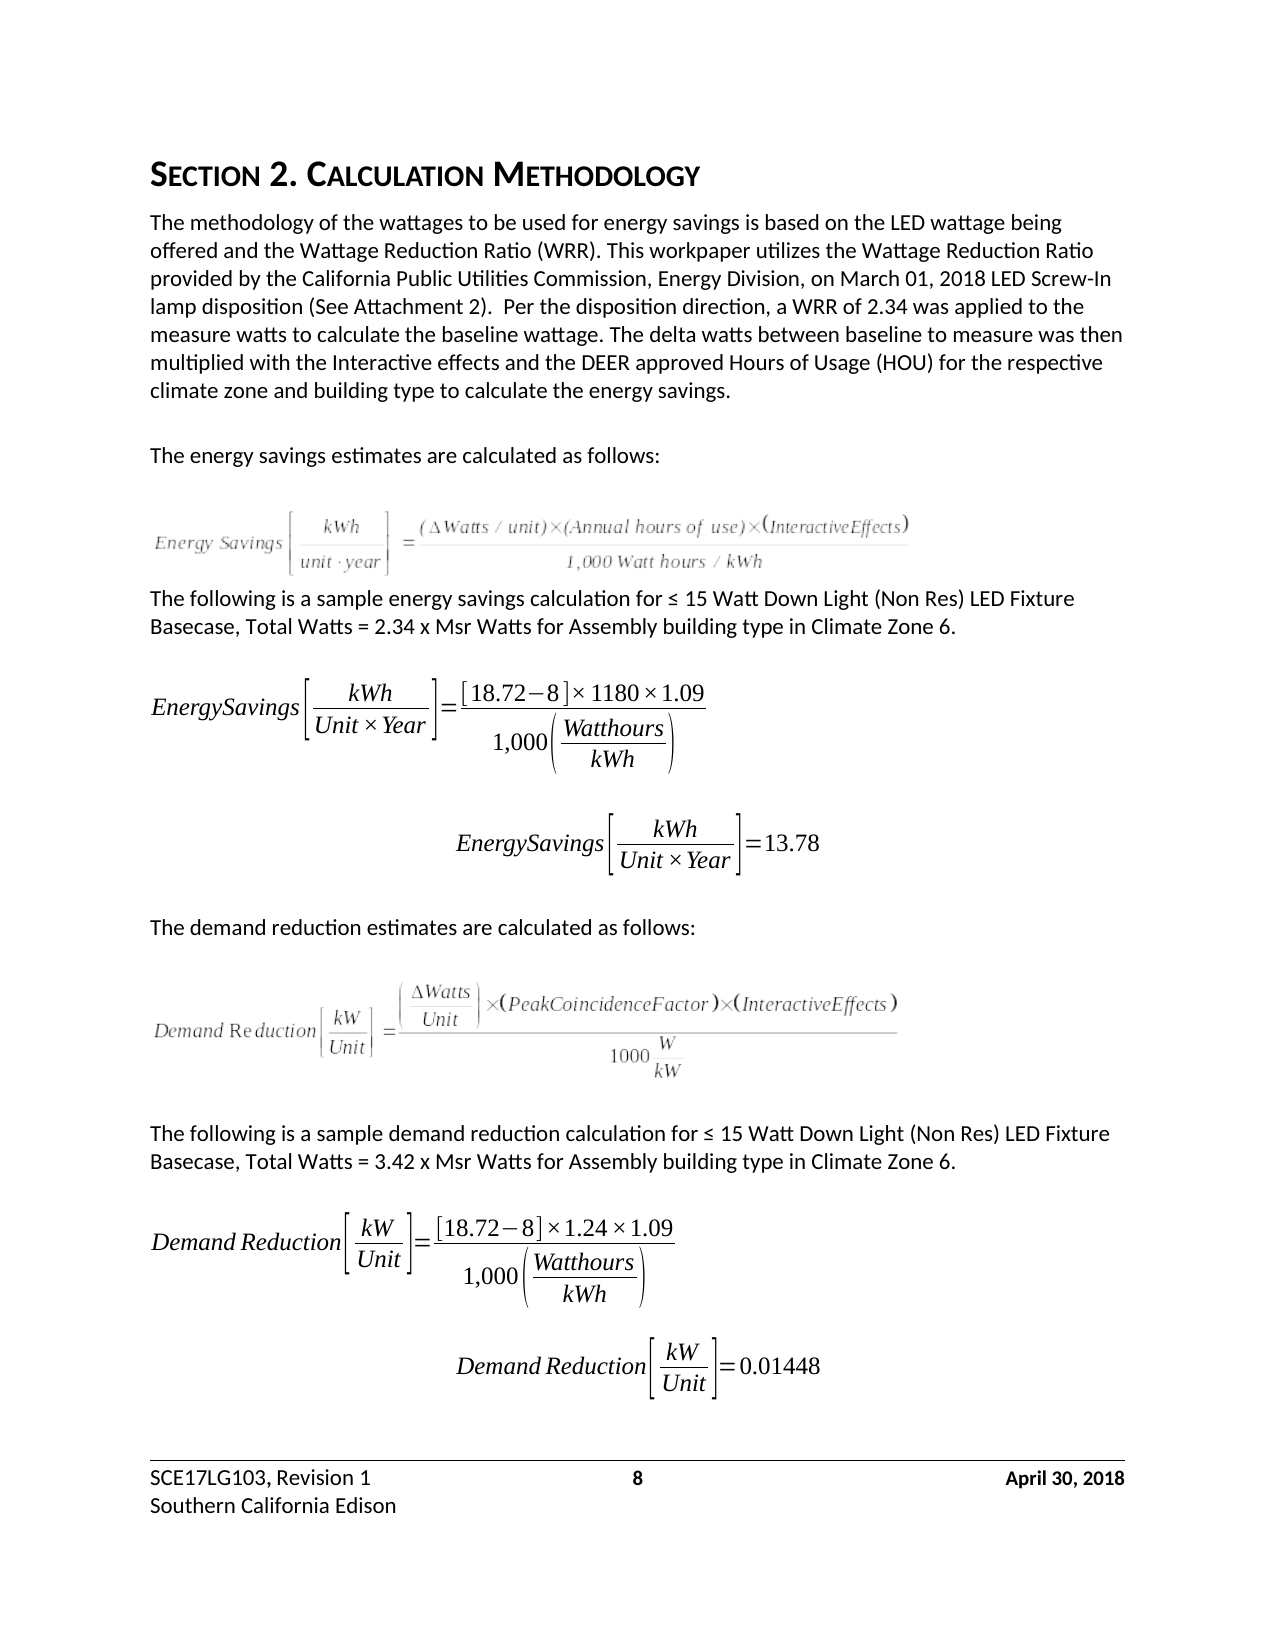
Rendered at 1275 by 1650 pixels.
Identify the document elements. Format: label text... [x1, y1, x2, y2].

text The energy savings estimates are calculated as follows: [150, 441, 1125, 469]
text The methodology of the wattages to be used for energy savings is based on the LED wattage being offered and the Wattage Reduction Ratio (WRR). This workpaper utilizes the Wattage Reduction Ratio provided by the California Public Utilities Commission, Energy Division, on March 01, 2018 LED Screw-In lamp disposition (See Attachment 2). Per the disposition direction, a WRR of 2.34 was applied to the measure watts to calculate the baseline wattage. The delta watts between baseline to measure was then multiplied with the Interactive effects and the DEER approved Hours of Usage (HOU) for the respective climate zone and building type to calculate the energy savings. [150, 208, 1125, 404]
subtitle Section 2. Calculation Methodology [150, 150, 1125, 196]
text The following is a sample energy savings calculation for ≤ 15 Watt Down Light (Non Res) LED Fixture Basecase, Total Watts = 2.34 x Msr Watts for Assembly building type in Climate Zone 6. [150, 584, 1125, 640]
text The demand reduction estimates are calculated as follows: [150, 913, 1125, 941]
text The following is a sample demand reduction calculation for ≤ 15 Watt Down Light (Non Res) LED Fixture Basecase, Total Watts = 3.42 x Msr Watts for Assembly building type in Climate Zone 6. [150, 1119, 1125, 1175]
